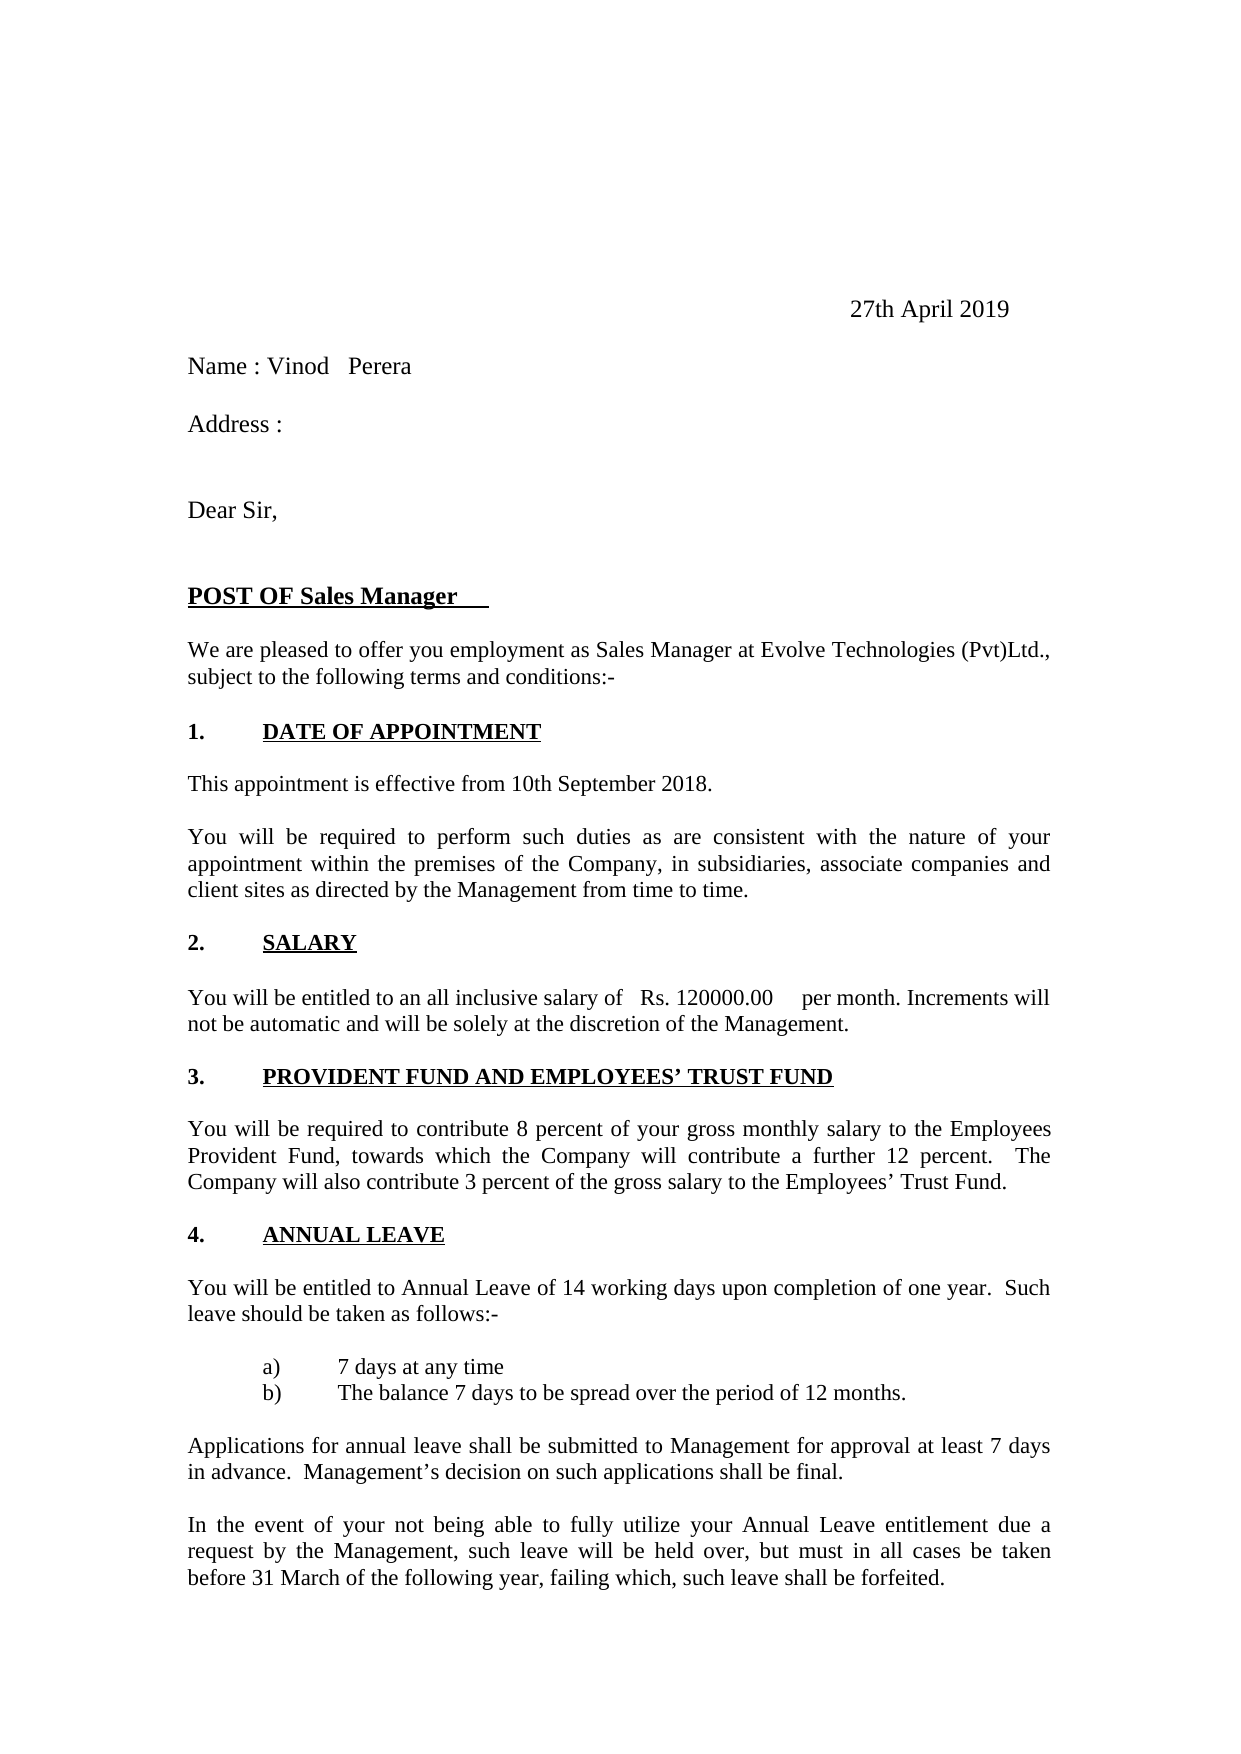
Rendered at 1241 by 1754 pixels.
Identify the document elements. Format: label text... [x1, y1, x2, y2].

text Address : [187, 409, 1053, 437]
text We are pleased to offer you employment as Sales Manager at Evolve Technologies (Pvt)Ltd., subject to the following terms and conditions:- [187, 636, 1053, 689]
text Applications for annual leave shall be submitted to Management for approval at least 7 days in advance. Management’s decision on such applications shall be final. [187, 1432, 1053, 1484]
list The balance 7 days to be spread over the period of 12 months. [262, 1379, 1053, 1405]
text You will be entitled to Annual Leave of 14 working days upon completion of one year. Such leave should be taken as follows:- [187, 1274, 1053, 1326]
text 2. SALARY [187, 929, 1053, 955]
text 27th April 2019 [187, 294, 1053, 322]
text You will be required to contribute 8 percent of your gross monthly salary to the Employees Provident Fund, towards which the Company will contribute a further 12 percent. The Company will also contribute 3 percent of the gross salary to the Employees’ Trust Fund. [187, 1116, 1053, 1194]
text In the event of your not being able to fully utilize your Annual Leave entitlement due a request by the Management, such leave will be held over, but must in all cases be taken before 31 March of the following year, failing which, such leave shall be forfeited. [187, 1511, 1053, 1590]
text POST OF Sales Manager [187, 581, 1053, 610]
text 3. PROVIDENT FUND AND EMPLOYEES’ TRUST FUND [187, 1063, 1053, 1089]
list 7 days at any time [262, 1353, 1053, 1379]
text You will be required to perform such duties as are consistent with the nature of your appointment within the premises of the Company, in subsidiaries, associate companies and client sites as directed by the Management from time to time. [187, 823, 1053, 902]
text You will be entitled to an all inclusive salary of Rs. 120000.00 per month. Increments will not be automatic and will be solely at the discretion of the Management. [187, 984, 1053, 1036]
text 1. DATE OF APPOINTMENT [187, 718, 1053, 744]
text 4. ANNUAL LEAVE [187, 1221, 1053, 1247]
text Dear Sir, [94, 495, 1053, 524]
text This appointment is effective from 10th September 2018. [187, 771, 1053, 797]
text Name : Vinod Perera [187, 351, 1053, 380]
